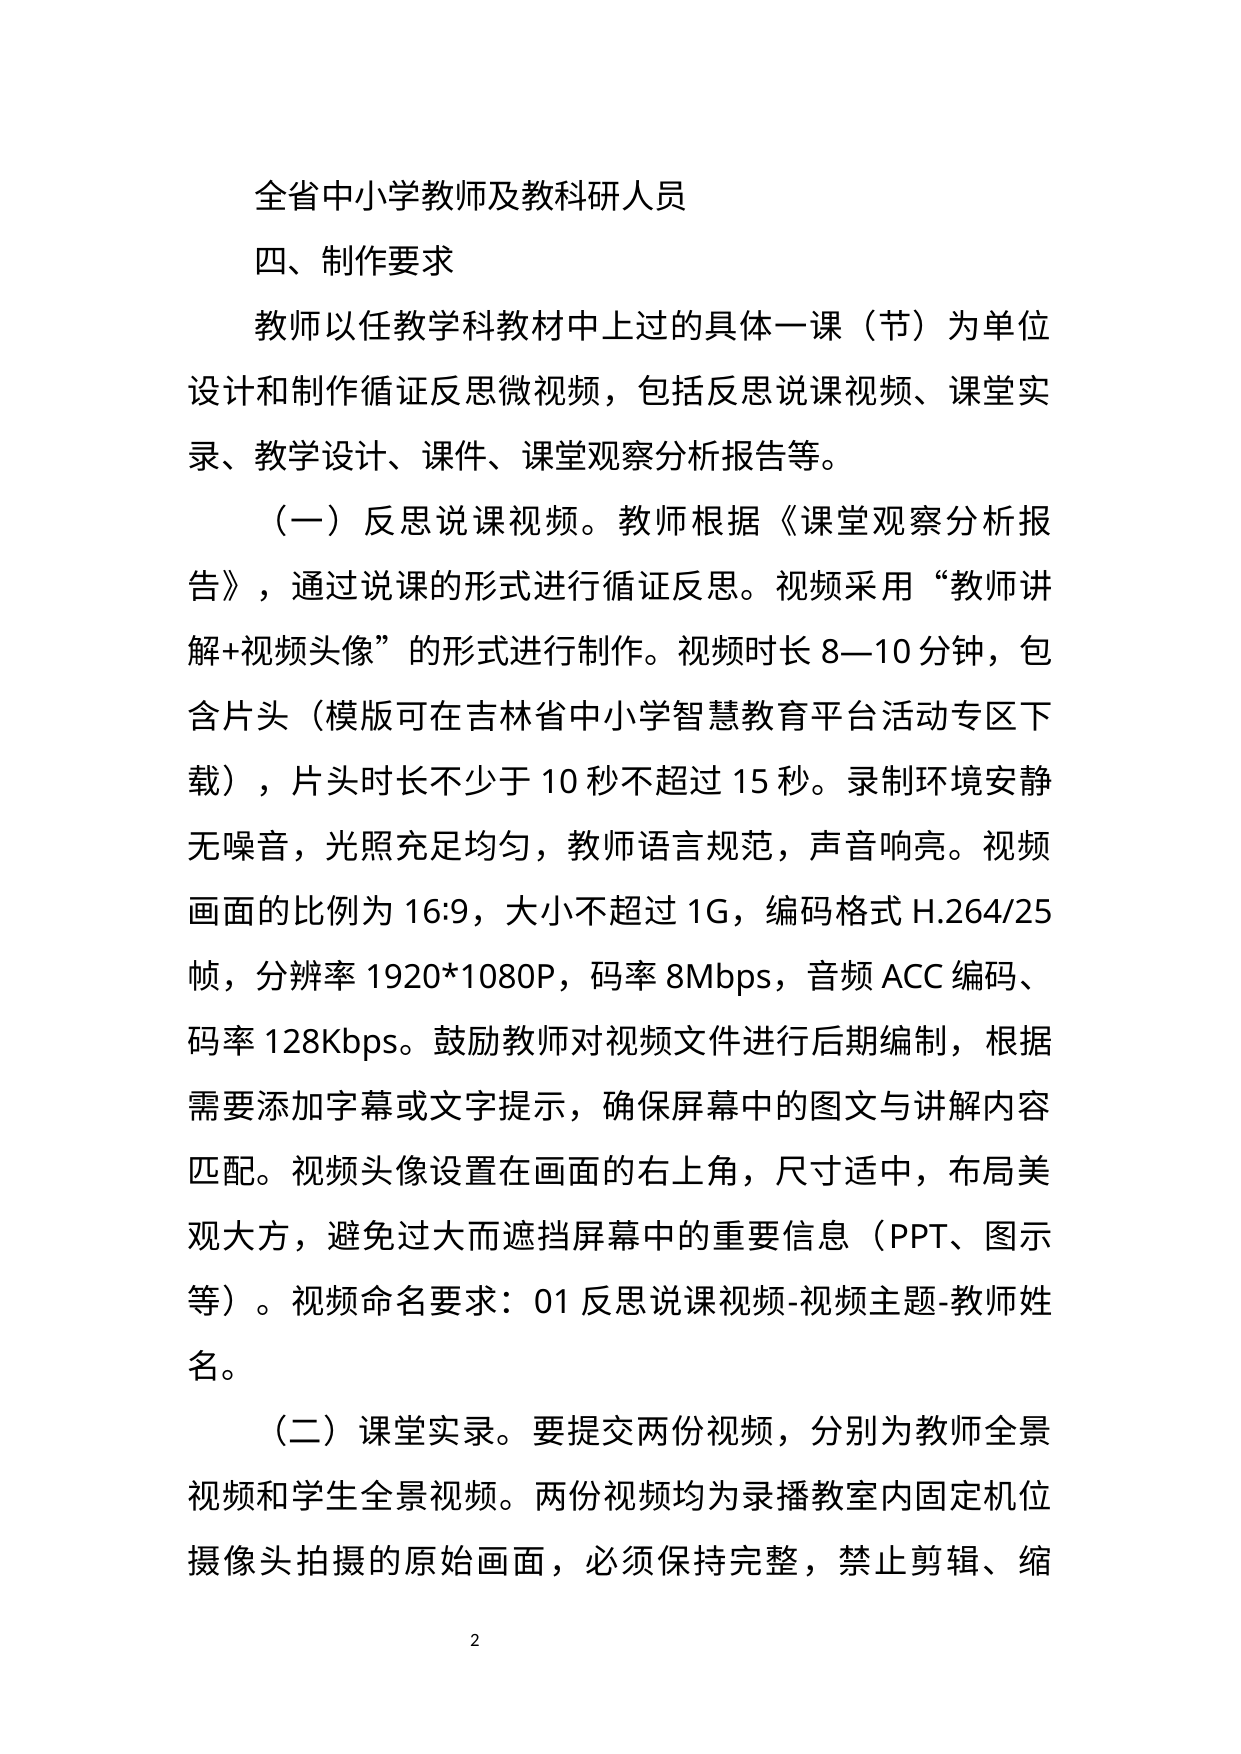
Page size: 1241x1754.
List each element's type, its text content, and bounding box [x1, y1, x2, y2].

title 全省中小学教师及教科研人员 [187, 162, 1053, 227]
text 四、制作要求 [187, 227, 1053, 292]
list 教师以任教学科教材中上过的具体一课（节）为单位设计和制作循证反思微视频，包括反思说课视频、课堂实录、教学设计、课件、课堂观察分析报告等。 [187, 292, 1053, 487]
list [187, 1397, 1053, 1592]
list （一）反思说课视频。教师根据《课堂观察分析报告》，通过说课的形式进行循证反思。视频采用“教师讲解+视频头像”的形式进行制作。视频时长8—10分钟，包含片头（模版可在吉林省中小学智慧教育平台活动专区下载），片头时长不少于10秒不超过15秒。录制环境安静无噪音，光照充足均匀，教师语言规范，声音响亮。视频画面的比例为16∶9，大小不超过1G，编码格式H.264/25帧，分辨率1920*1080P，码率8Mbps，音频ACC编码、码率128Kbps。鼓励教师对视频文件进行后期编制，根据需要添加字幕或文字提示，确保屏幕中的图文与讲解内容匹配。视频头像设置在画面的右上角，尺寸适中，布局美观大方，避免过大而遮挡屏幕中的重要信息（PPT、图示等）。视频命名要求：01反思说课视频-视频主题-教师姓名。 [187, 487, 1053, 1397]
